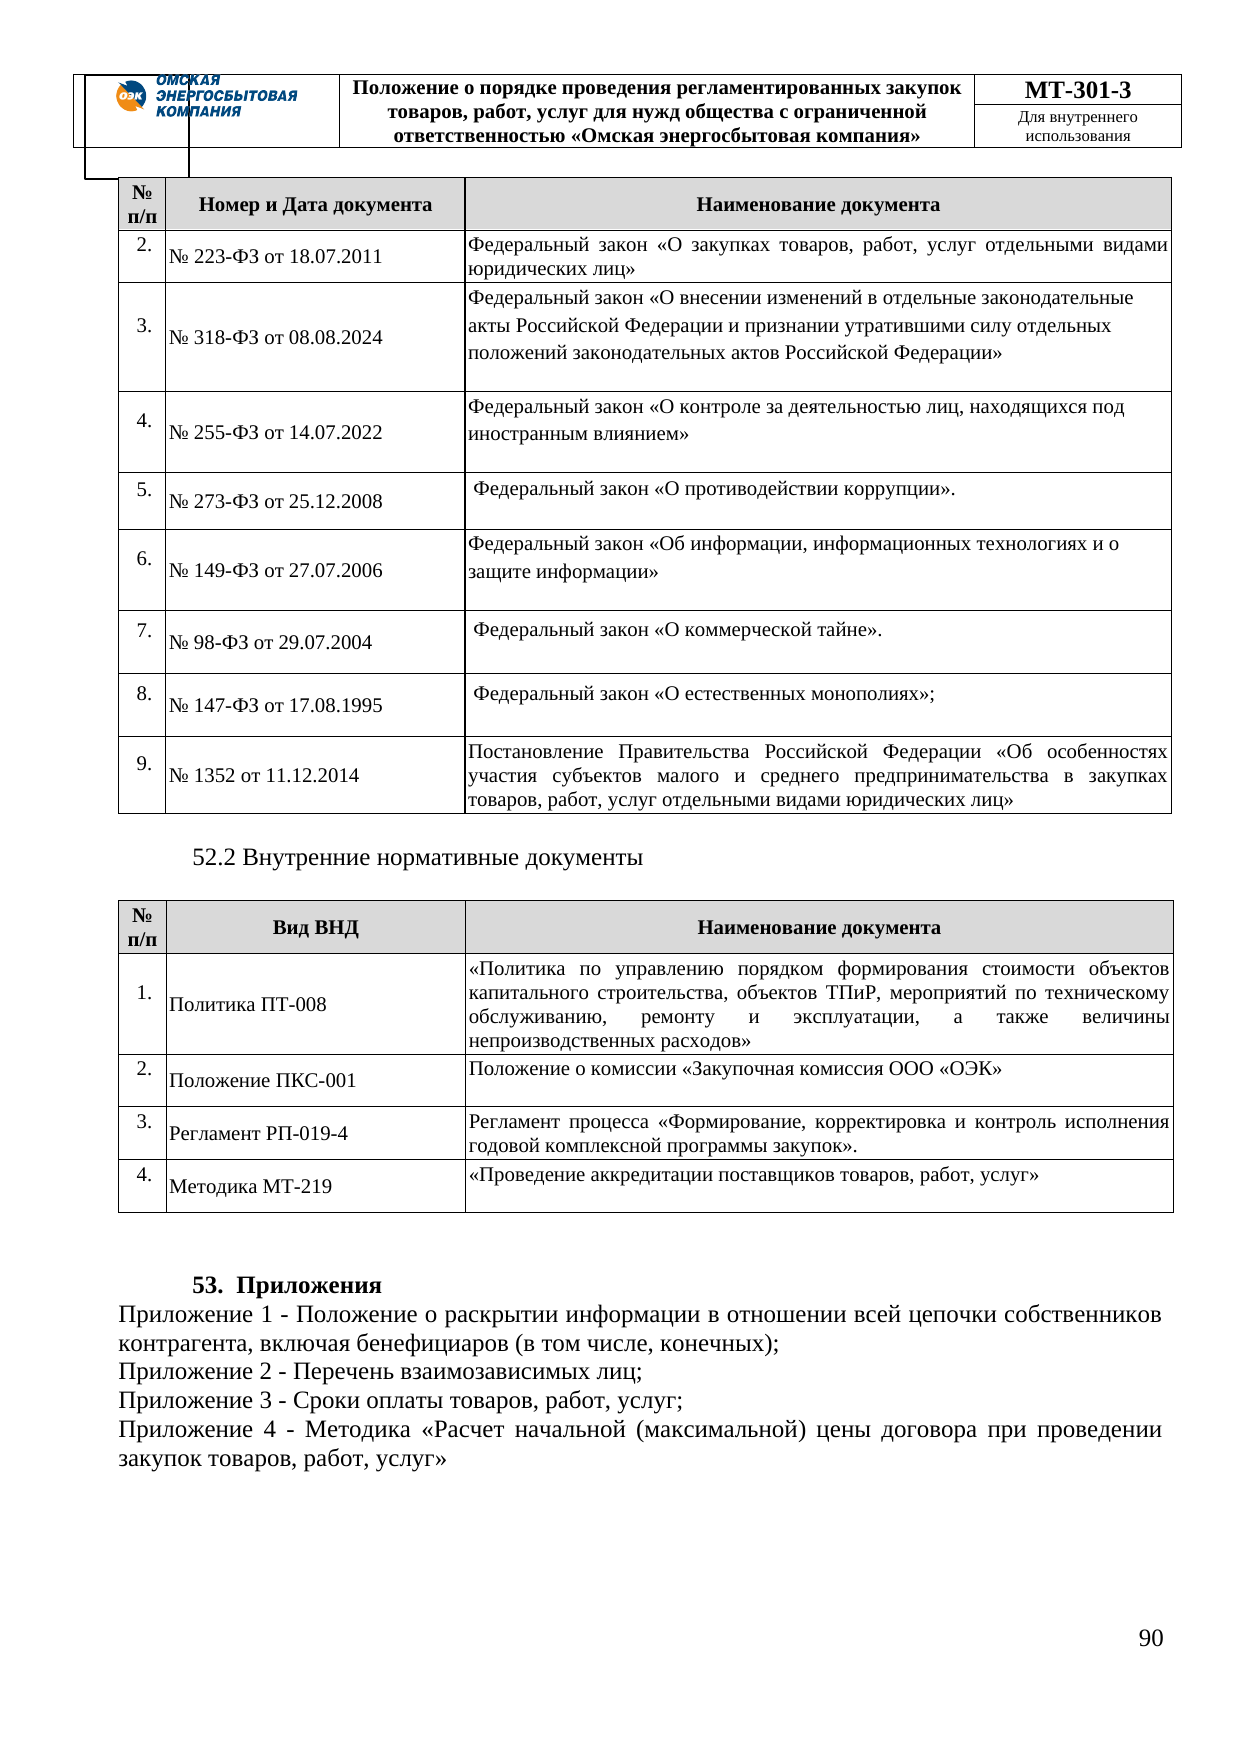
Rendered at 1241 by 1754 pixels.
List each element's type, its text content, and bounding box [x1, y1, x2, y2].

table_cell [119, 473, 165, 528]
table_header Наименование документа [466, 901, 1173, 953]
table_cell № 149-ФЗ от 27.07.2006 [166, 530, 464, 609]
table_cell [119, 283, 165, 391]
list Приложение 2 - Перечень взаимозависимых лиц; [118, 1356, 1163, 1385]
table_cell [119, 392, 165, 472]
table_cell Федеральный закон «О естественных монополиях»; [466, 674, 1171, 736]
table_cell Федеральный закон «О контроле за деятельностью лиц, находящихся под иностранным влиянием» [466, 392, 1171, 472]
table_cell Политика ПТ-008 [167, 954, 465, 1053]
table_cell Положение о комиссии «Закупочная комиссия ООО «ОЭК» [466, 1055, 1173, 1106]
table_cell [119, 1055, 166, 1106]
list 52.2 Внутренние нормативные документы [192, 842, 1163, 871]
table_cell Федеральный закон «О коммерческой тайне». [466, 611, 1171, 673]
table_cell № 98-ФЗ от 29.07.2004 [166, 611, 464, 673]
list Приложение 3 - Сроки оплаты товаров, работ, услуг; [118, 1385, 1163, 1414]
table_cell «Политика по управлению порядком формирования стоимости объектов капитального строительства, объектов ТПиР, мероприятий по техническому обслуживанию, ремонту и эксплуатации, а также величины непроизводственных расходов» [466, 954, 1173, 1053]
table_cell [119, 1107, 166, 1159]
table_cell [119, 1160, 166, 1212]
table_cell [119, 231, 165, 282]
table_cell № 1352 от 11.12.2014 [166, 737, 464, 813]
table_cell № 147-ФЗ от 17.08.1995 [166, 674, 464, 736]
table_cell № 273-ФЗ от 25.12.2008 [166, 473, 464, 528]
table_cell Методика МТ-219 [167, 1160, 465, 1212]
table_header Наименование документа [466, 178, 1171, 229]
table_cell [119, 737, 165, 813]
table_header Номер и Дата документа [166, 178, 464, 229]
table_header Вид ВНД [167, 901, 465, 953]
list Приложения [118, 1270, 1163, 1299]
table_header № п/п [119, 901, 166, 953]
list Приложение 4 - Методика «Расчет начальной (максимальной) цены договора при проведении закупок товаров, работ, услуг» [118, 1414, 1163, 1471]
table_cell «Проведение аккредитации поставщиков товаров, работ, услуг» [466, 1160, 1173, 1212]
table_cell Регламент РП-019-4 [167, 1107, 465, 1159]
table_cell Федеральный закон «О противодействии коррупции». [466, 473, 1171, 528]
table_cell Федеральный закон «О внесении изменений в отдельные законодательные акты Российской Федерации и признании утратившими силу отдельных положений законодательных актов Российской Федерации» [466, 283, 1171, 391]
table_cell Регламент процесса «Формирование, корректировка и контроль исполнения годовой комплексной программы закупок». [466, 1107, 1173, 1159]
table_cell № 223-ФЗ от 18.07.2011 [166, 231, 464, 282]
table_cell [119, 530, 165, 609]
table_cell Положение ПКС-001 [167, 1055, 465, 1106]
table_cell № 255-ФЗ от 14.07.2022 [166, 392, 464, 472]
table_cell Федеральный закон «О закупках товаров, работ, услуг отдельными видами юридических лиц» [466, 231, 1171, 282]
table_cell № 318-ФЗ от 08.08.2024 [166, 283, 464, 391]
table_cell [119, 954, 166, 1053]
table_cell [119, 611, 165, 673]
table_cell Федеральный закон «Об информации, информационных технологиях и о защите информации» [466, 530, 1171, 609]
table_cell Постановление Правительства Российской Федерации «Об особенностях участия субъектов малого и среднего предпринимательства в закупках товаров, работ, услуг отдельными видами юридических лиц» [466, 737, 1171, 813]
table_cell [119, 674, 165, 736]
picture [116, 74, 298, 117]
table_header № п/п [119, 178, 165, 229]
list Приложение 1 - Положение о раскрытии информации в отношении всей цепочки собственников контрагента, включая бенефициаров (в том числе, конечных); [118, 1299, 1163, 1356]
